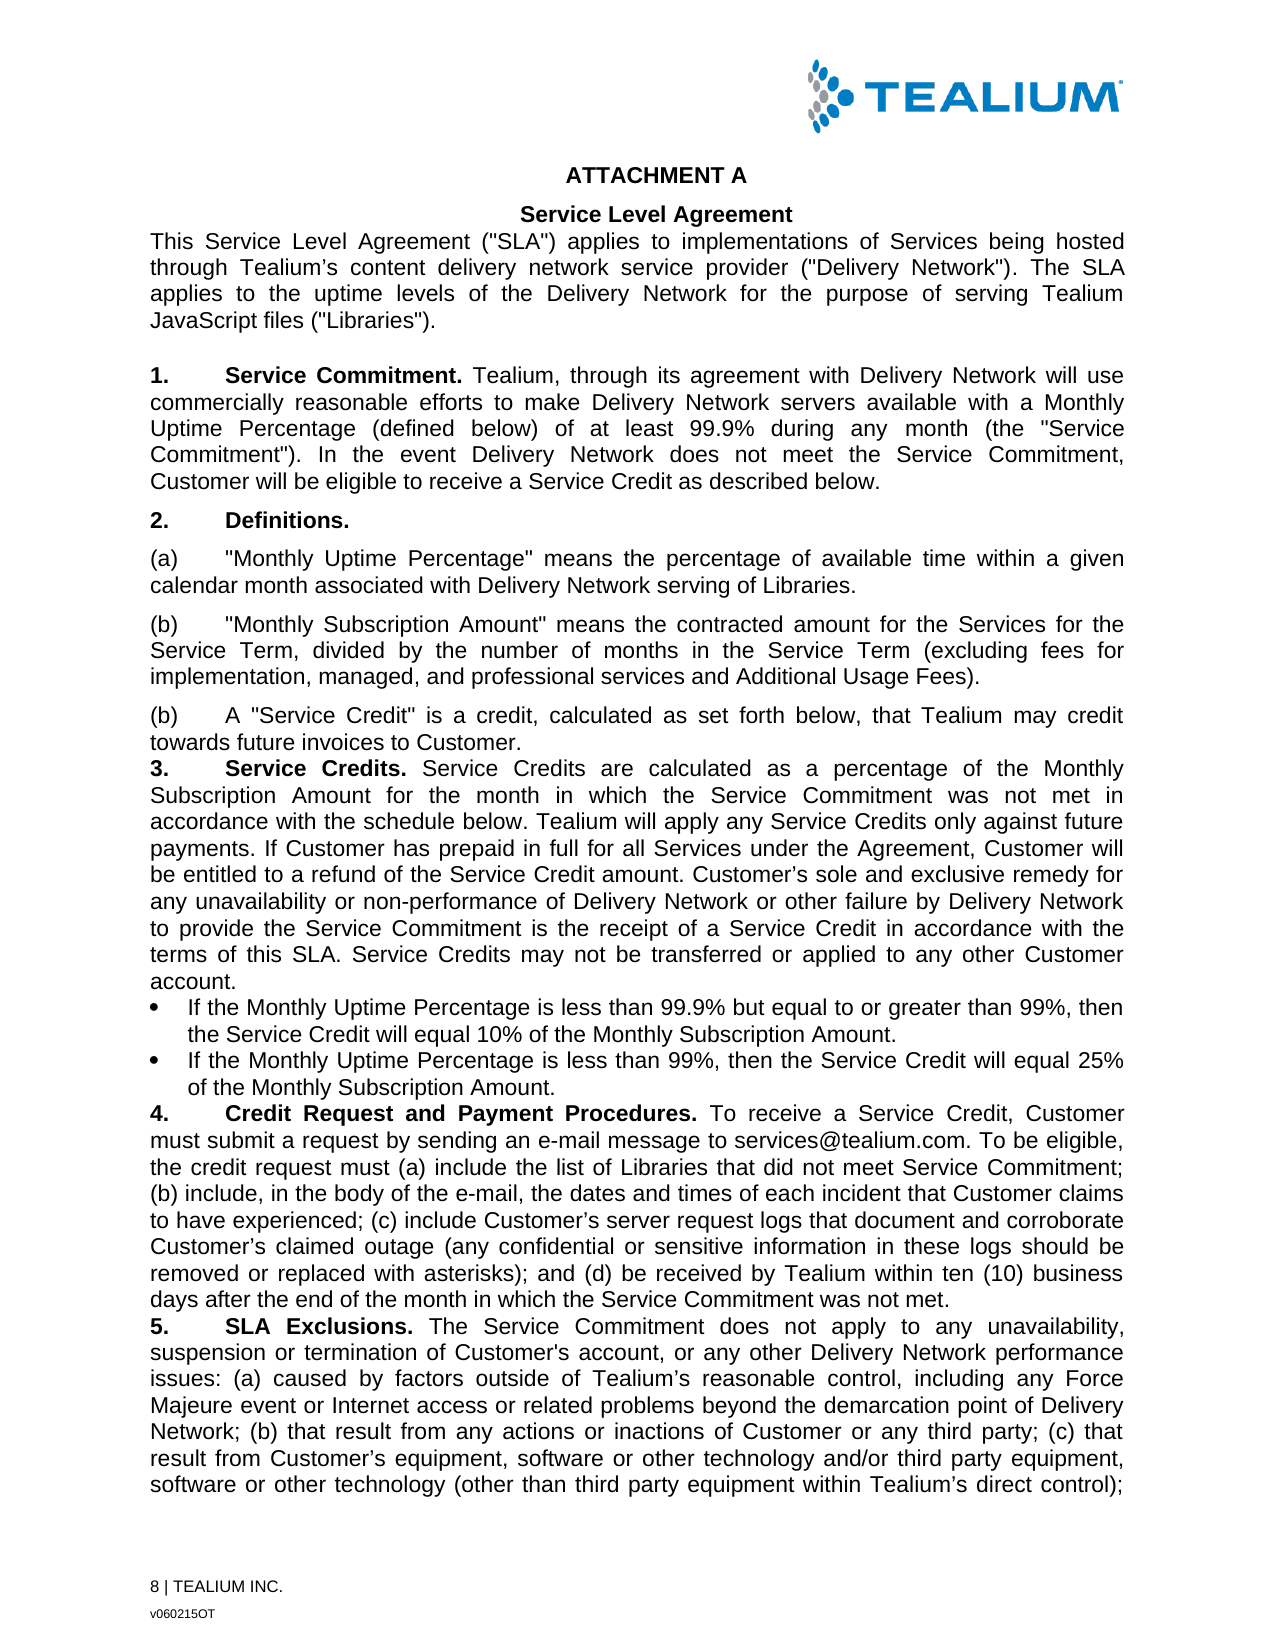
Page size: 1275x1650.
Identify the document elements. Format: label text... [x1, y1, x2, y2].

text 1. Service Commitment. Tealium, through its agreement with Delivery Network will use commercially reasonable efforts to make Delivery Network servers available with a Monthly Uptime Percentage (defined below) of at least 99.9% during any month (the "Service Commitment"). In the event Delivery Network does not meet the Service Commitment, Customer will be eligible to receive a Service Credit as described below. [150, 362, 1125, 494]
list If the Monthly Uptime Percentage is less than 99.9% but equal to or greater than 99%, then the Service Credit will equal 10% of the Monthly Subscription Amount. [150, 994, 1125, 1047]
text (b) "Monthly Subscription Amount" means the contracted amount for the Services for the Service Term, divided by the number of months in the Service Term (excluding fees for implementation, managed, and professional services and Additional Usage Fees). [150, 611, 1125, 690]
text ATTACHMENT A [187, 162, 1125, 189]
text 4. Credit Request and Payment Procedures. To receive a Service Credit, Customer must submit a request by sending an e-mail message to services@tealium.com. To be eligible, the credit request must (a) include the list of Libraries that did not meet Service Commitment; (b) include, in the body of the e-mail, the dates and times of each incident that Customer claims to have experienced; (c) include Customer’s server request logs that document and corroborate Customer’s claimed outage (any confidential or sensitive information in these logs should be removed or replaced with asterisks); and (d) be received by Tealium within ten (10) business days after the end of the month in which the Service Commitment was not met. [150, 1100, 1125, 1313]
text Service Level Agreement [187, 201, 1125, 228]
picture [804, 55, 1125, 138]
text (b) A "Service Credit" is a credit, calculated as set forth below, that Tealium may credit towards future invoices to Customer. [150, 702, 1125, 755]
text (a) "Monthly Uptime Percentage" means the percentage of available time within a given calendar month associated with Delivery Network serving of Libraries. [150, 545, 1125, 598]
text 3. Service Credits. Service Credits are calculated as a percentage of the Monthly Subscription Amount for the month in which the Service Commitment was not met in accordance with the schedule below. Tealium will apply any Service Credits only against future payments. If Customer has prepaid in full for all Services under the Agreement, Customer will be entitled to a refund of the Service Credit amount. Customer’s sole and exclusive remedy for any unavailability or non-performance of Delivery Network or other failure by Delivery Network to provide the Service Commitment is the receipt of a Service Credit in accordance with the terms of this SLA. Service Credits may not be transferred or applied to any other Customer account. [150, 755, 1125, 994]
list If the Monthly Uptime Percentage is less than 99%, then the Service Credit will equal 25% of the Monthly Subscription Amount. [150, 1047, 1125, 1100]
text This Service Level Agreement ("SLA") applies to implementations of Services being hosted through Tealium’s content delivery network service provider ("Delivery Network"). The SLA applies to the uptime levels of the Delivery Network for the purpose of serving Tealium JavaScript files ("Libraries"). [150, 228, 1125, 333]
text 2. Definitions. [150, 507, 1125, 533]
